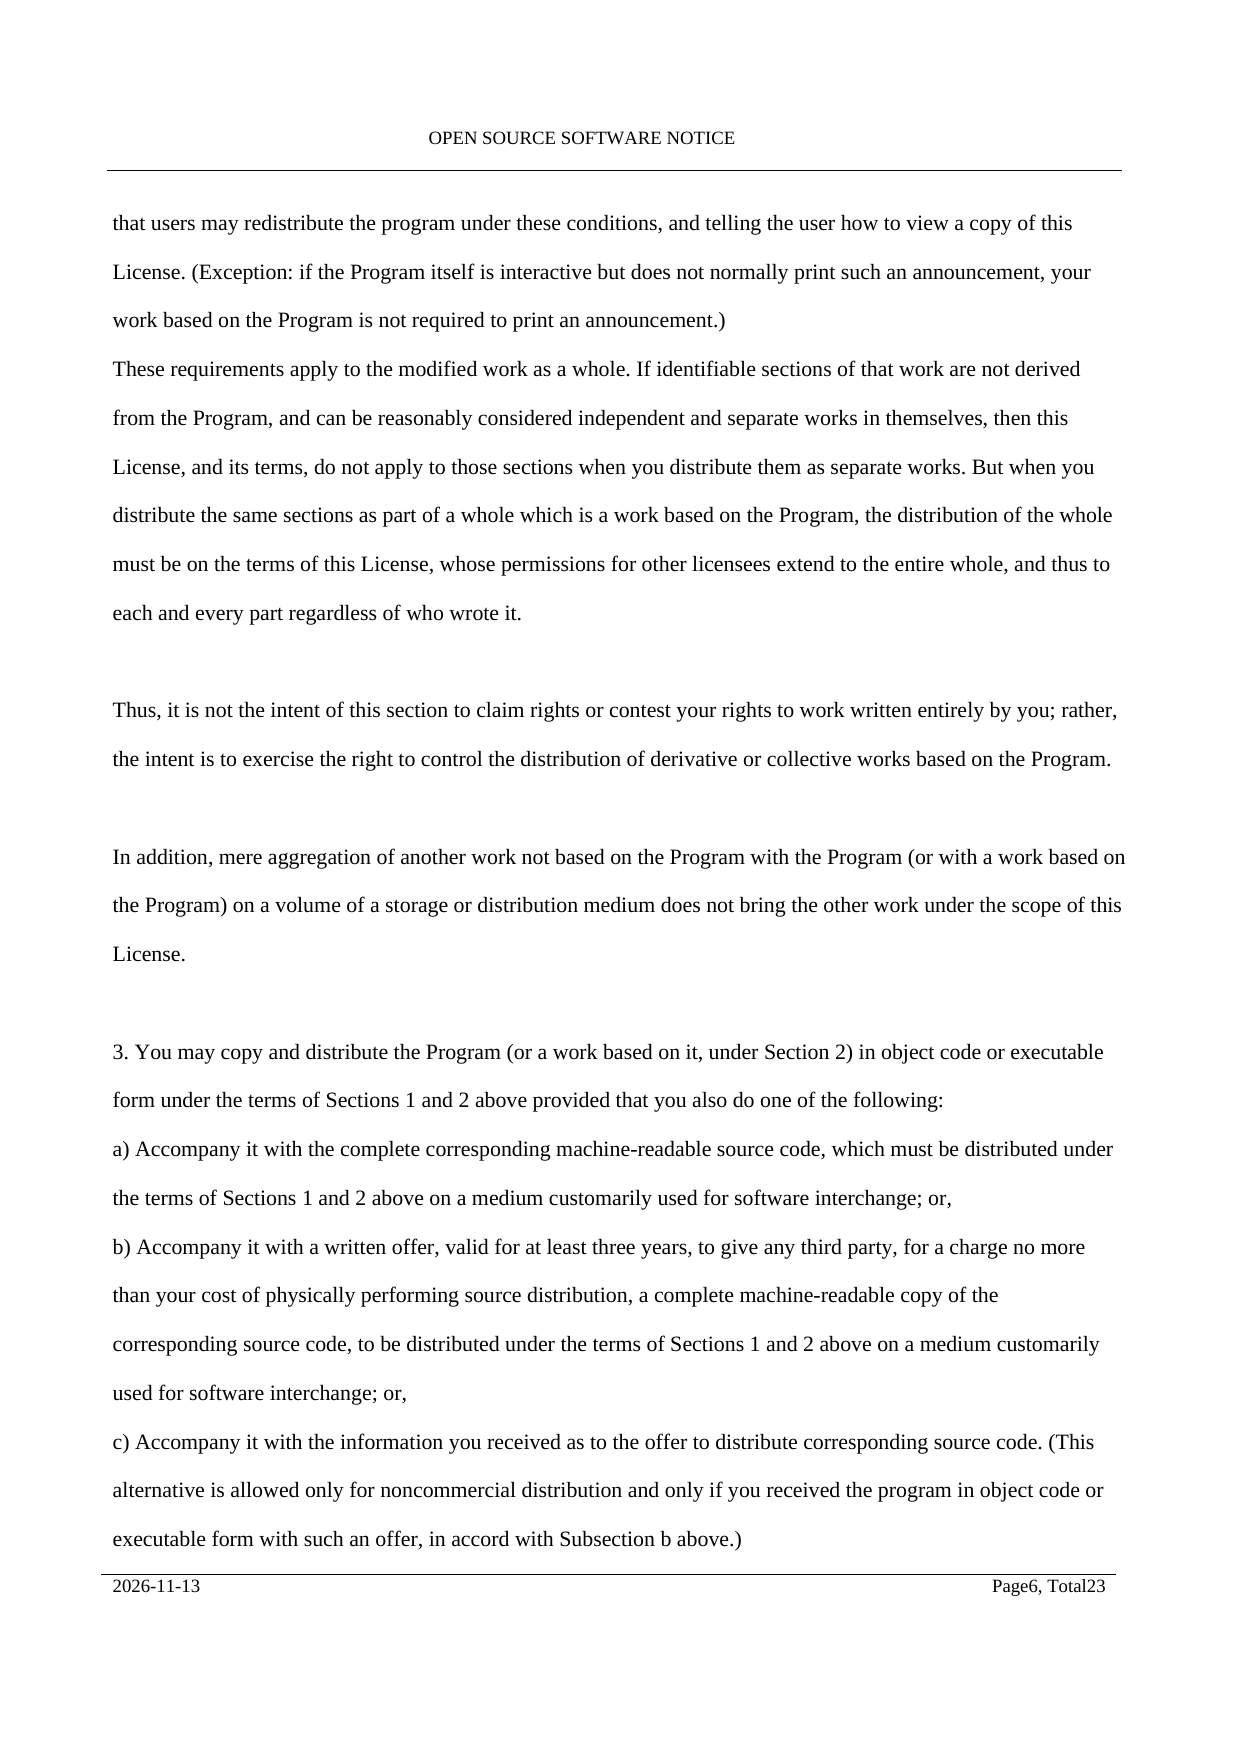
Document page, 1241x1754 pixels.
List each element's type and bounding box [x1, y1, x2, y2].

text [112, 206, 1128, 1555]
